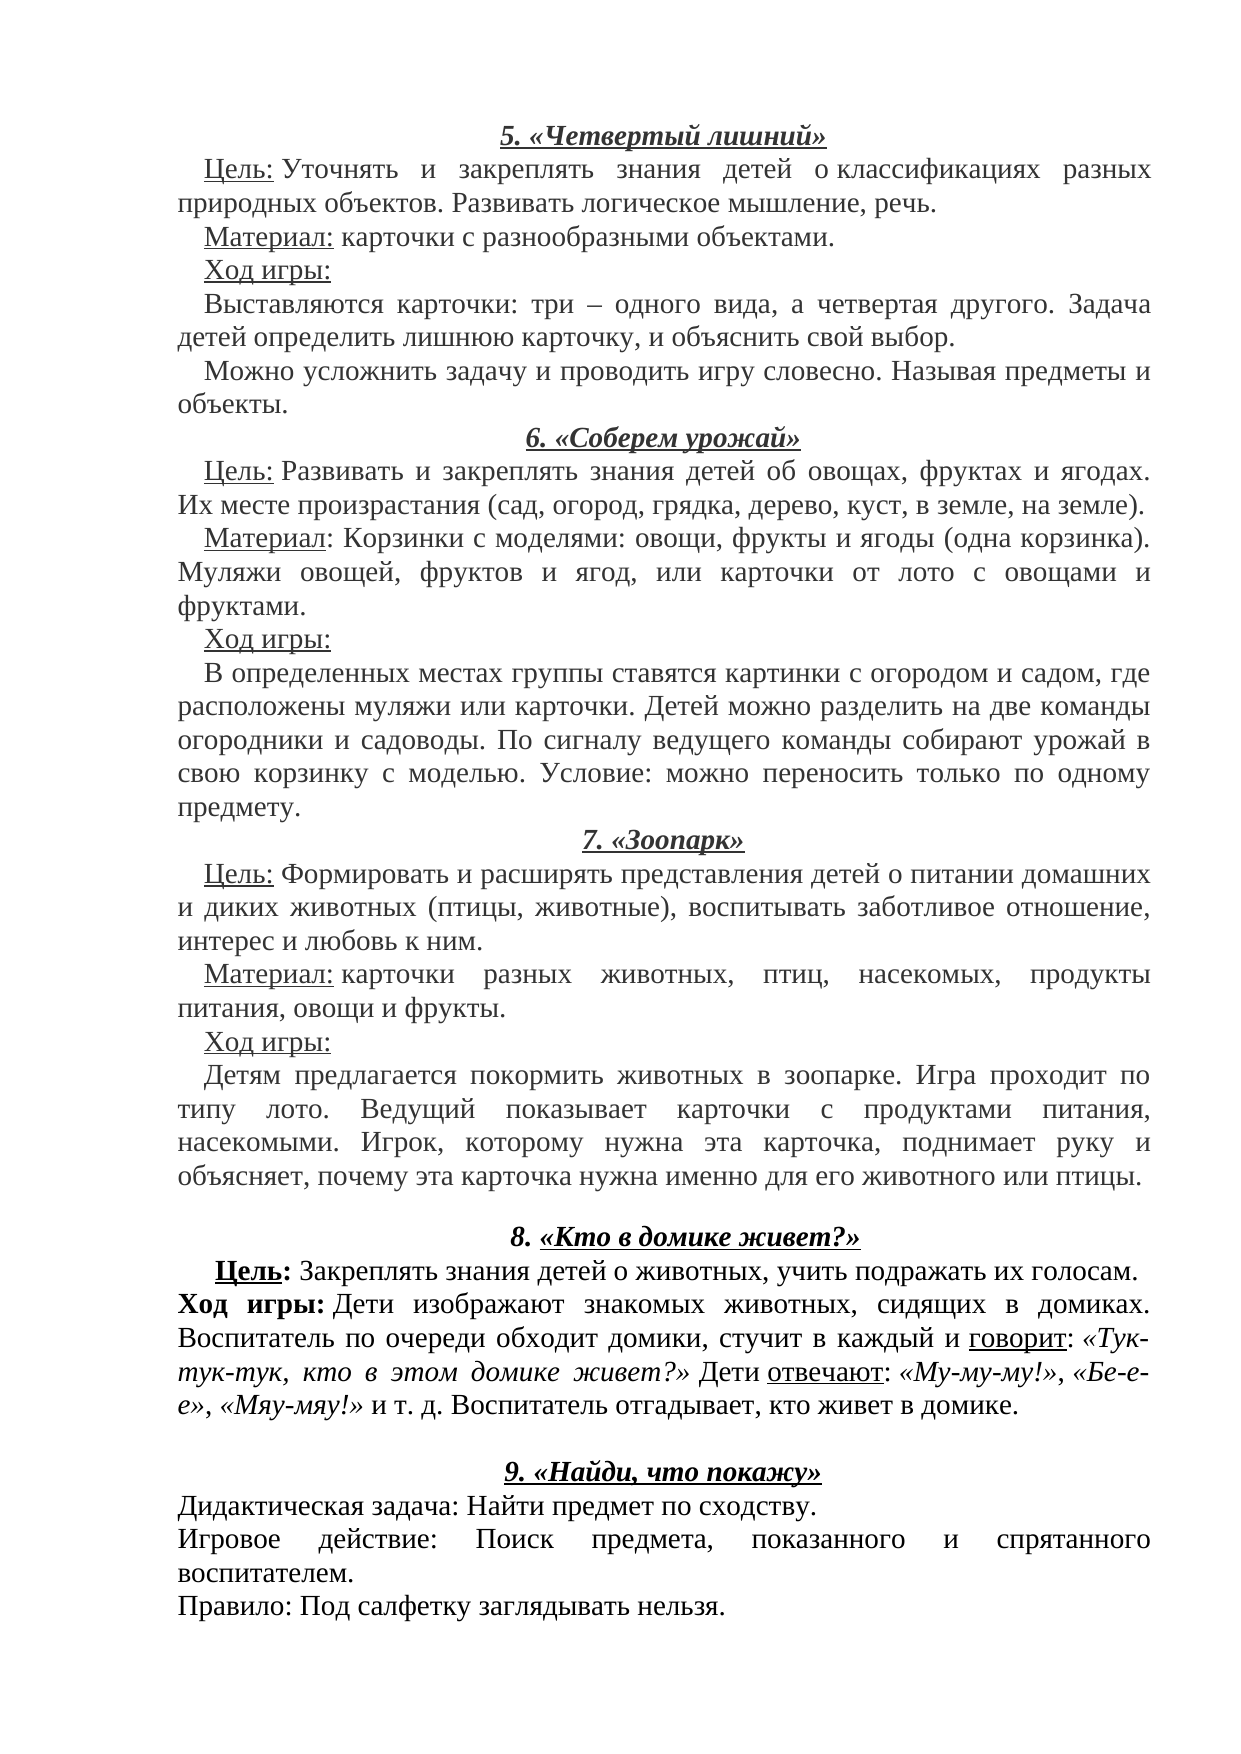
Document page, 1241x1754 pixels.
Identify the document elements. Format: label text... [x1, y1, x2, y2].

text 9. «Найди, что покажу» [177, 1454, 1152, 1488]
text Ход игры: [177, 621, 1152, 655]
text 6. «Соберем урожай» [177, 420, 1152, 453]
text Цель: Закреплять знания детей о животных, учить подражать их голосам. [177, 1253, 1152, 1287]
text Выставляются карточки: три – одного вида, а четвертая другого. Задача детей определить лишнюю карточку, и объяснить свой выбор. [177, 286, 1152, 353]
text Игровое действие: Поиск предмета, показанного и спрятанного воспитателем. [177, 1521, 1152, 1588]
text Цель: Развивать и закреплять знания детей об овощах, фруктах и ягодах. Их месте произрастания (сад, огород, грядка, дерево, куст, в земле, на земле). [177, 453, 1152, 521]
text Цель: Формировать и расширять представления детей о питании домашних и диких животных (птицы, животные), воспитывать заботливое отношение, интерес и любовь к ним. [177, 856, 1152, 957]
text Ход игры: [177, 252, 1152, 286]
text Цель: Уточнять и закреплять знания детей о классификациях разных природных объектов. Развивать логическое мышление, речь. [177, 152, 1152, 219]
text Дидактическая задача: Найти предмет по сходству. [177, 1488, 1152, 1521]
text 5. «Четвертый лишний» [177, 118, 1152, 152]
text Детям предлагается покормить животных в зоопарке. Игра проходит по типу лото. Ведущий показывает карточки с продуктами питания, насекомыми. Игрок, которому нужна эта карточка, поднимает руку и объясняет, почему эта карточка нужна именно для его животного или птицы. [177, 1057, 1152, 1191]
text Ход игры: Дети изображают знакомых животных, сидящих в домиках. Воспитатель по очереди обходит домики, стучит в каждый и говорит: «Тук-тук-тук, кто в этом домике живет?» Дети отвечают: «Му-му-му!», «Бе-е-е», «Мяу-мяу!» и т. д. Воспитатель отгадывает, кто живет в домике. [177, 1287, 1152, 1421]
text Правило: Под салфетку заглядывать нельзя. [177, 1588, 1152, 1622]
text 8. «Кто в домике живет?» [177, 1219, 1152, 1253]
text Материал: Корзинки с моделями: овощи, фрукты и ягоды (одна корзинка). Муляжи овощей, фруктов и ягод, или карточки от лото с овощами и фруктами. [177, 521, 1152, 621]
text В определенных местах группы ставятся картинки с огородом и садом, где расположены муляжи или карточки. Детей можно разделить на две команды огородники и садоводы. По сигналу ведущего команды собирают урожай в свою корзинку с моделью. Условие: можно переносить только по одному предмету. [177, 655, 1152, 822]
text Материал: карточки разных животных, птиц, насекомых, продукты питания, овощи и фрукты. [177, 957, 1152, 1024]
text Можно усложнить задачу и проводить игру словесно. Называя предметы и объекты. [177, 353, 1152, 420]
text Ход игры: [177, 1024, 1152, 1057]
text Материал: карточки с разнообразными объектами. [177, 219, 1152, 252]
text 7. «Зоопарк» [177, 822, 1152, 856]
